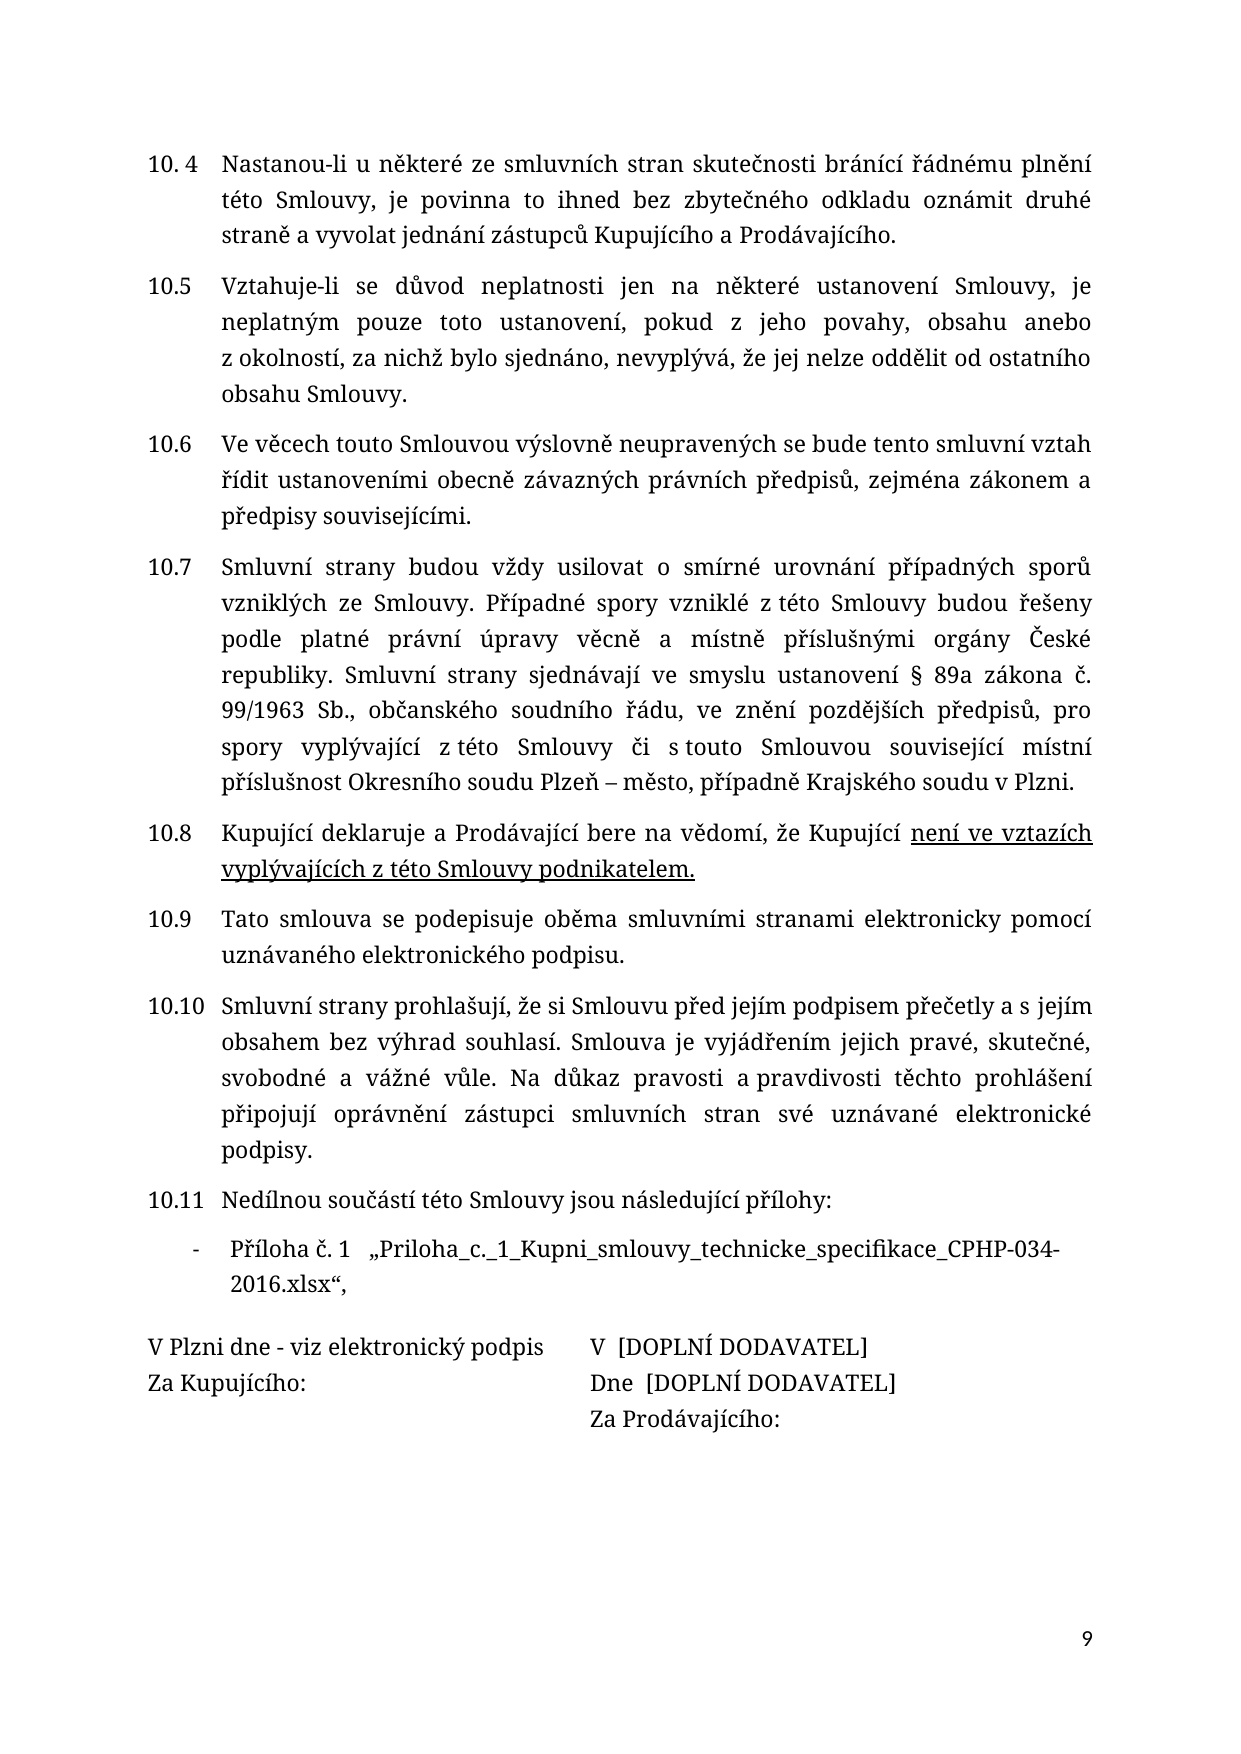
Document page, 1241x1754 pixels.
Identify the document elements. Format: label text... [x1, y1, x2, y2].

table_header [136, 1331, 578, 1582]
text 10.7 Smluvní strany budou vždy usilovat o smírné urovnání případných sporů vzniklých ze Smlouvy. Případné spory vzniklé z této Smlouvy budou řešeny podle platné právní úpravy věcně a místně příslušnými orgány České republiky. Smluvní strany sjednávají ve smyslu ustanovení § 89a zákona č. 99/1963 Sb., občanského soudního řádu, ve znění pozdějších předpisů, pro spory vyplývající z této Smlouvy či s touto Smlouvou související místní příslušnost Okresního soudu Plzeň – město, případně Krajského soudu v Plzni. [148, 551, 1093, 798]
text 10.6 Ve věcech touto Smlouvou výslovně neupravených se bude tento smluvní vztah řídit ustanoveními obecně závazných právních předpisů, zejména zákonem a předpisy souvisejícími. [148, 428, 1093, 531]
text 10.8 Kupující deklaruje a Prodávající bere na vědomí, že Kupující není ve vztazích vyplývajících z této Smlouvy podnikatelem. [148, 817, 1093, 884]
text 10.5 Vztahuje-li se důvod neplatnosti jen na některé ustanovení Smlouvy, je neplatným pouze toto ustanovení, pokud z jeho povahy, obsahu anebo z okolností, za nichž bylo sjednáno, nevyplývá, že jej nelze oddělit od ostatního obsahu Smlouvy. [148, 270, 1093, 409]
text 10.11 Nedílnou součástí této Smlouvy jsou následující přílohy: [148, 1184, 1093, 1215]
text 10. 4 Nastanou-li u některé ze smluvních stran skutečnosti bránící řádnému plnění této Smlouvy, je povinna to ihned bez zbytečného odkladu oznámit druhé straně a vyvolat jednání zástupců Kupujícího a Prodávajícího. [148, 148, 1093, 251]
list Příloha č. 1 „Priloha_c._1_Kupni_smlouvy_technicke_specifikace_CPHP-034-2016.xlsx“, [192, 1232, 1093, 1300]
text 10.10 Smluvní strany prohlašují, že si Smlouvu před jejím podpisem přečetly a s jejím obsahem bez výhrad souhlasí. Smlouva je vyjádřením jejich pravé, skutečné, svobodné a vážné vůle. Na důkaz pravosti a pravdivosti těchto prohlášení připojují oprávnění zástupci smluvních stran své uznávané elektronické podpisy. [148, 990, 1093, 1165]
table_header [579, 1331, 1054, 1582]
text 10.9 Tato smlouva se podepisuje oběma smluvními stranami elektronicky pomocí uznávaného elektronického podpisu. [148, 903, 1093, 971]
